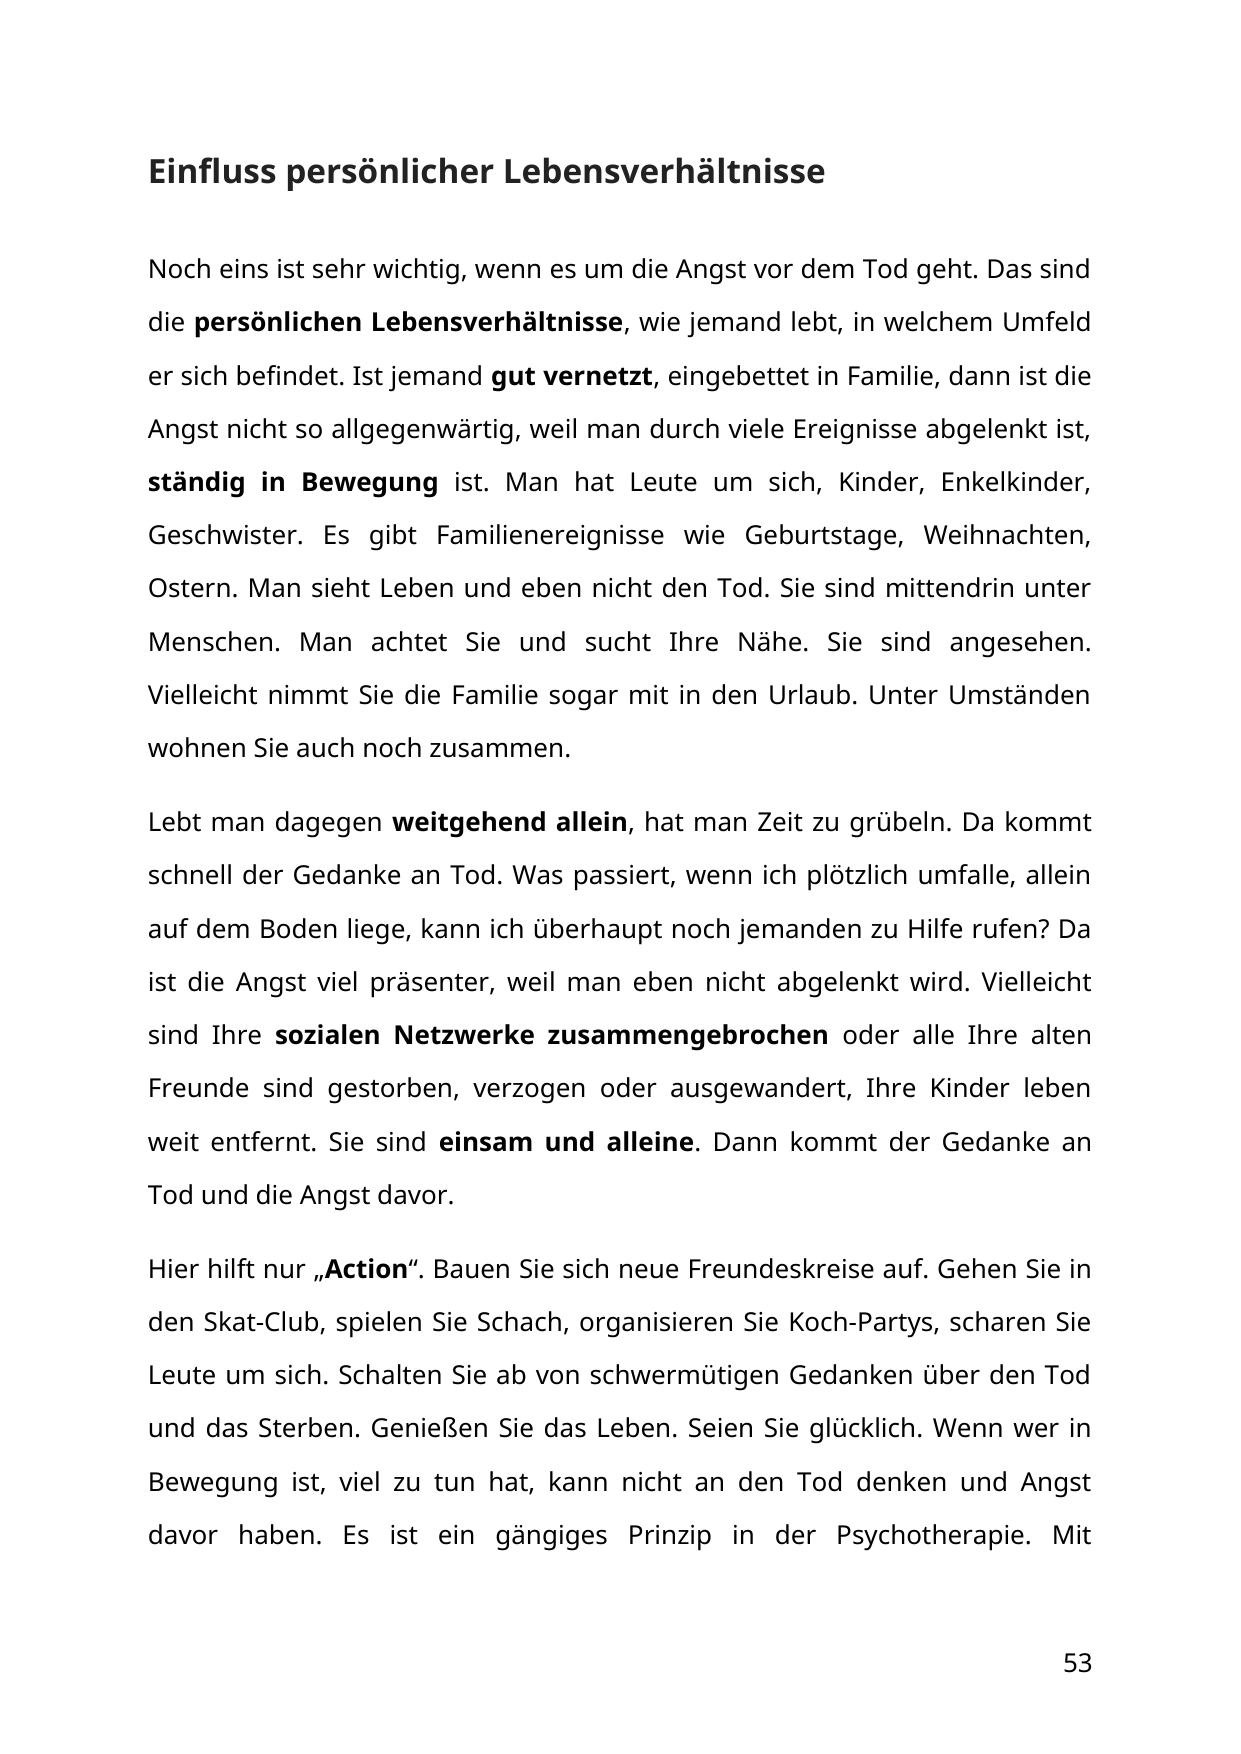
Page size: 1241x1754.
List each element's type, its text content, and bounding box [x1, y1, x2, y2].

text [148, 1250, 1093, 1552]
text Noch eins ist sehr wichtig, wenn es um die Angst vor dem Tod geht. Das sind die persönlichen Lebensverhältnisse, wie jemand lebt, in welchem Umfeld er sich befindet. Ist jemand gut vernetzt, eingebettet in Familie, dann ist die Angst nicht so allgegenwärtig, weil man durch viele Ereignisse abgelenkt ist, ständig in Bewegung ist. Man hat Leute um sich, Kinder, Enkelkinder, Geschwister. Es gibt Familienereignisse wie Geburtstage, Weihnachten, Ostern. Man sieht Leben und eben nicht den Tod. Sie sind mittendrin unter Menschen. Man achtet Sie und sucht Ihre Nähe. Sie sind angesehen. Vielleicht nimmt Sie die Familie sogar mit in den Urlaub. Unter Umständen wohnen Sie auch noch zusammen. [148, 251, 1093, 765]
subtitle Einfluss persönlicher Lebensverhältnisse [148, 148, 1093, 193]
text Lebt man dagegen weitgehend allein, hat man Zeit zu grübeln. Da kommt schnell der Gedanke an Tod. Was passiert, wenn ich plötzlich umfalle, allein auf dem Boden liege, kann ich überhaupt noch jemanden zu Hilfe rufen? Da ist die Angst viel präsenter, weil man eben nicht abgelenkt wird. Vielleicht sind Ihre sozialen Netzwerke zusammengebrochen oder alle Ihre alten Freunde sind gestorben, verzogen oder ausgewandert, Ihre Kinder leben weit entfernt. Sie sind einsam und alleine. Dann kommt der Gedanke an Tod und die Angst davor. [148, 804, 1093, 1212]
